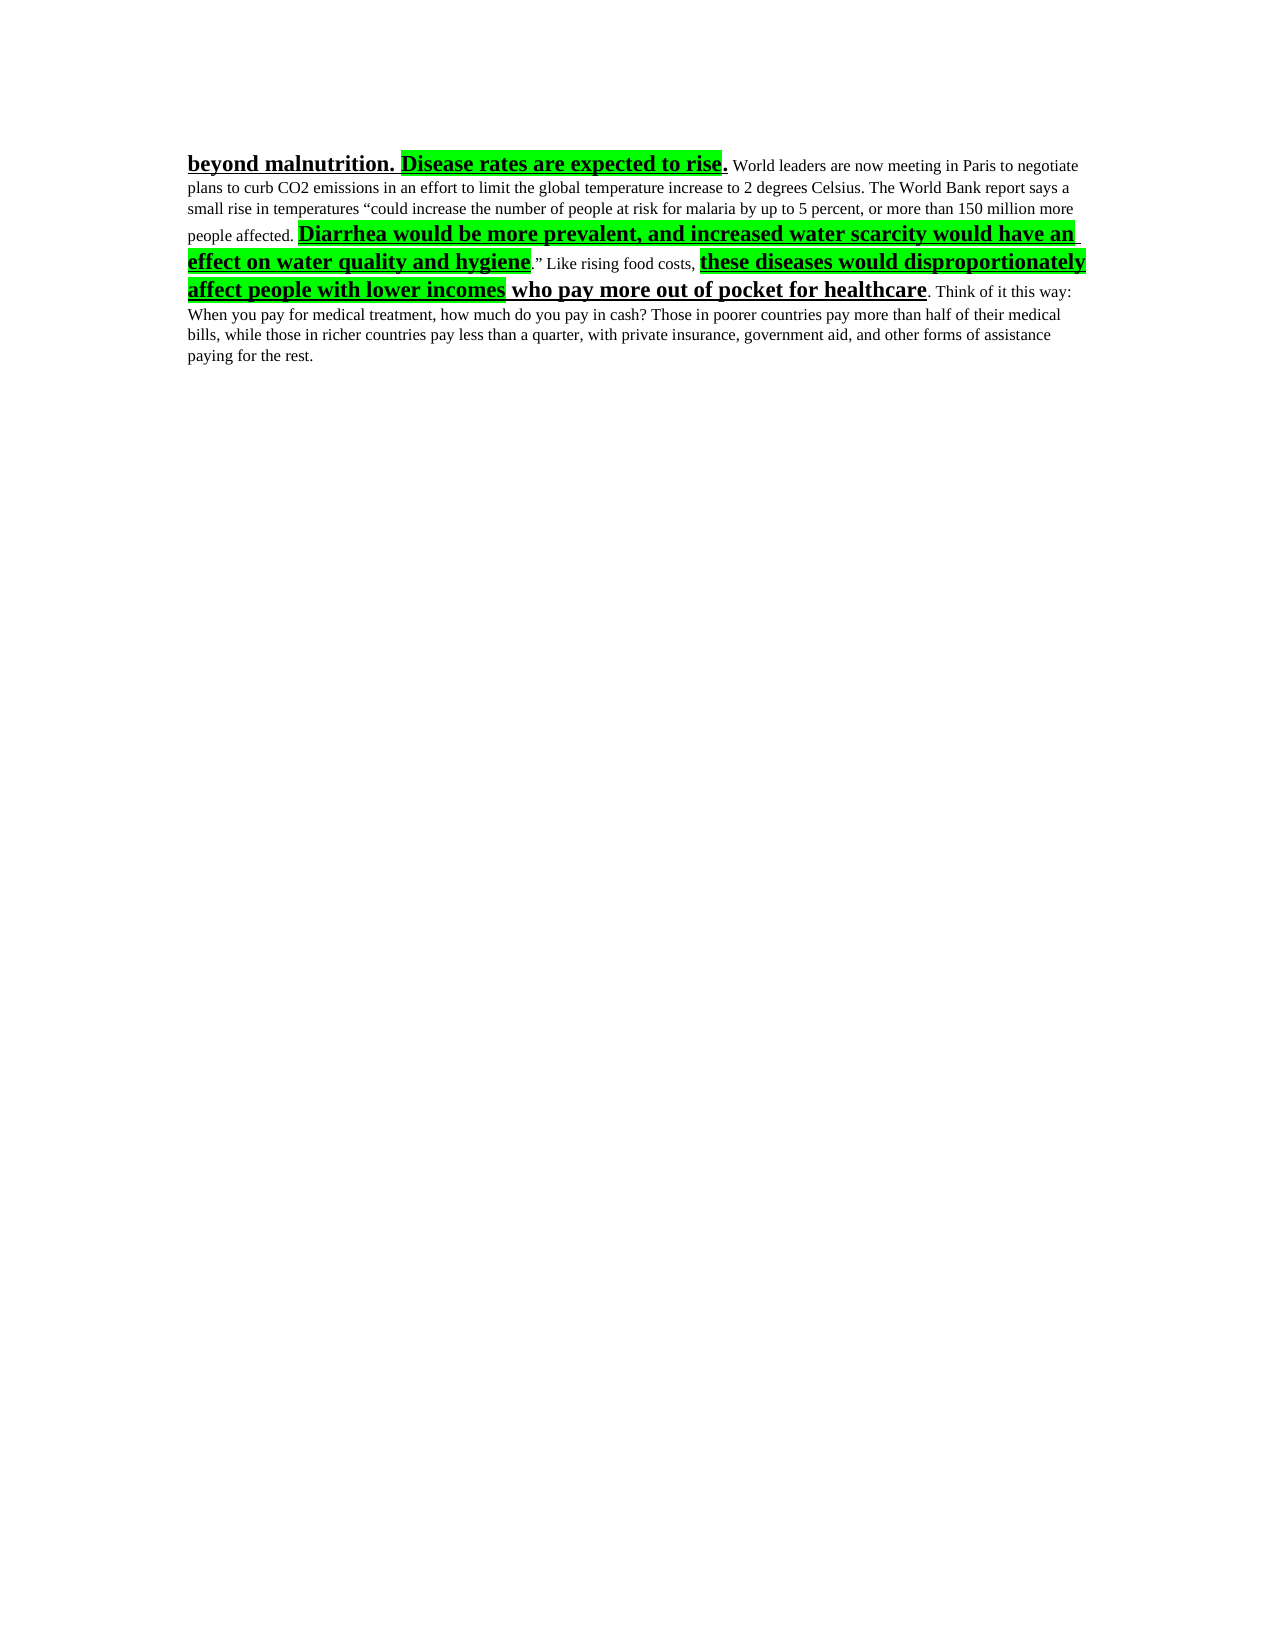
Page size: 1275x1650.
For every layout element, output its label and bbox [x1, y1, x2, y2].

text [187, 150, 1087, 365]
